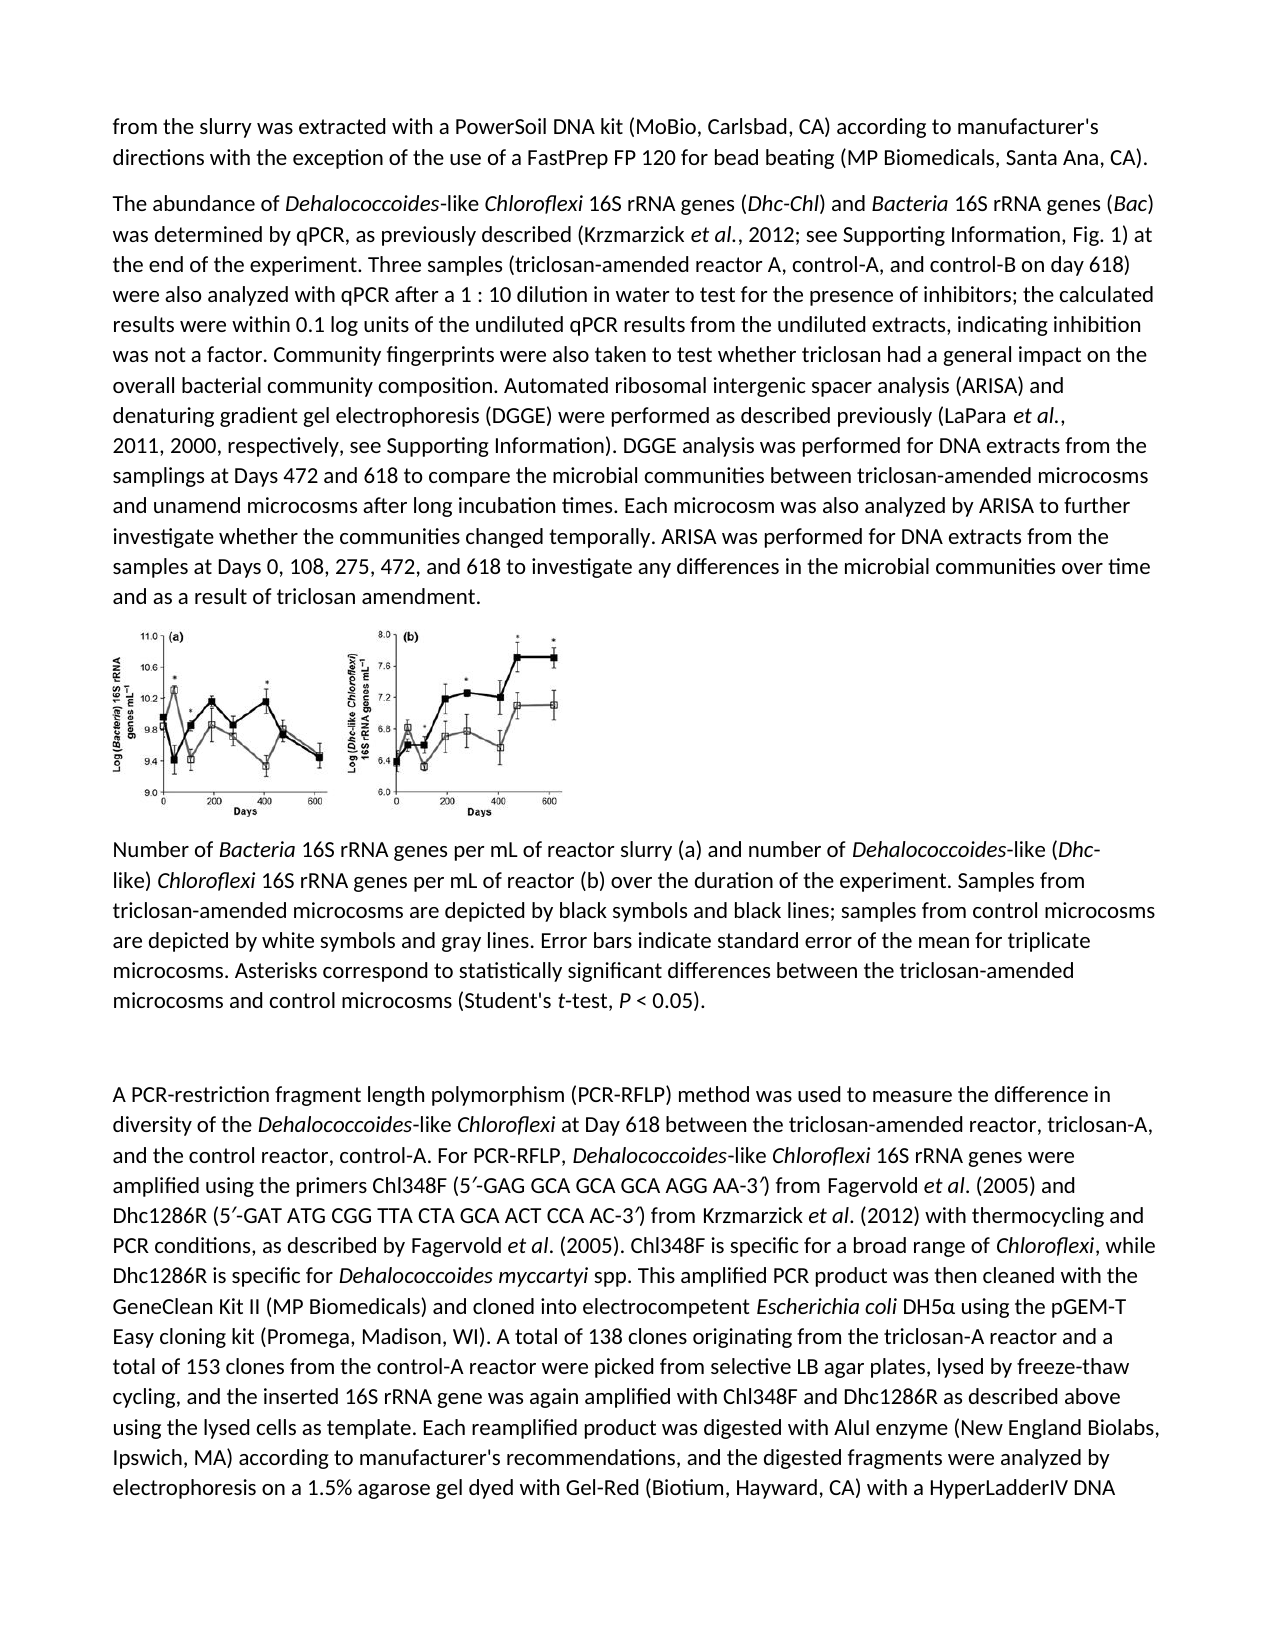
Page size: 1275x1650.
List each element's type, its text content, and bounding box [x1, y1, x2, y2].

text Number of Bacteria 16S rRNA genes per mL of reactor slurry (a) and number of Dehalococcoides-like (Dhc-like) Chloroflexi 16S rRNA genes per mL of reactor (b) over the duration of the experiment. Samples from triclosan-amended microcosms are depicted by black symbols and black lines; samples from control microcosms are depicted by white symbols and gray lines. Error bars indicate standard error of the mean for triplicate microcosms. Asterisks correspond to statistically significant differences between the triclosan-amended microcosms and control microcosms (Student's t-test, P < 0.05). [112, 836, 1162, 1014]
text The abundance of Dehalococcoides-like Chloroflexi 16S rRNA genes (Dhc-Chl) and Bacteria 16S rRNA genes (Bac) was determined by qPCR, as previously described (Krzmarzick et al., 2012; see Supporting Information, Fig. 1) at the end of the experiment. Three samples (triclosan-amended reactor A, control-A, and control-B on day 618) were also analyzed with qPCR after a 1 : 10 dilution in water to test for the presence of inhibitors; the calculated results were within 0.1 log units of the undiluted qPCR results from the undiluted extracts, indicating inhibition was not a factor. Community fingerprints were also taken to test whether triclosan had a general impact on the overall bacterial community composition. Automated ribosomal intergenic spacer analysis (ARISA) and denaturing gradient gel electrophoresis (DGGE) were performed as described previously (LaPara et al., 2011, 2000, respectively, see Supporting Information). DGGE analysis was performed for DNA extracts from the samplings at Days 472 and 618 to compare the microbial communities between triclosan-amended microcosms and unamend microcosms after long incubation times. Each microcosm was also analyzed by ARISA to further investigate whether the communities changed temporally. ARISA was performed for DNA extracts from the samples at Days 0, 108, 275, 472, and 618 to investigate any differences in the microbial communities over time and as a result of triclosan amendment. [112, 189, 1162, 610]
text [112, 1080, 1162, 1501]
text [112, 112, 1162, 171]
picture [112, 629, 563, 817]
